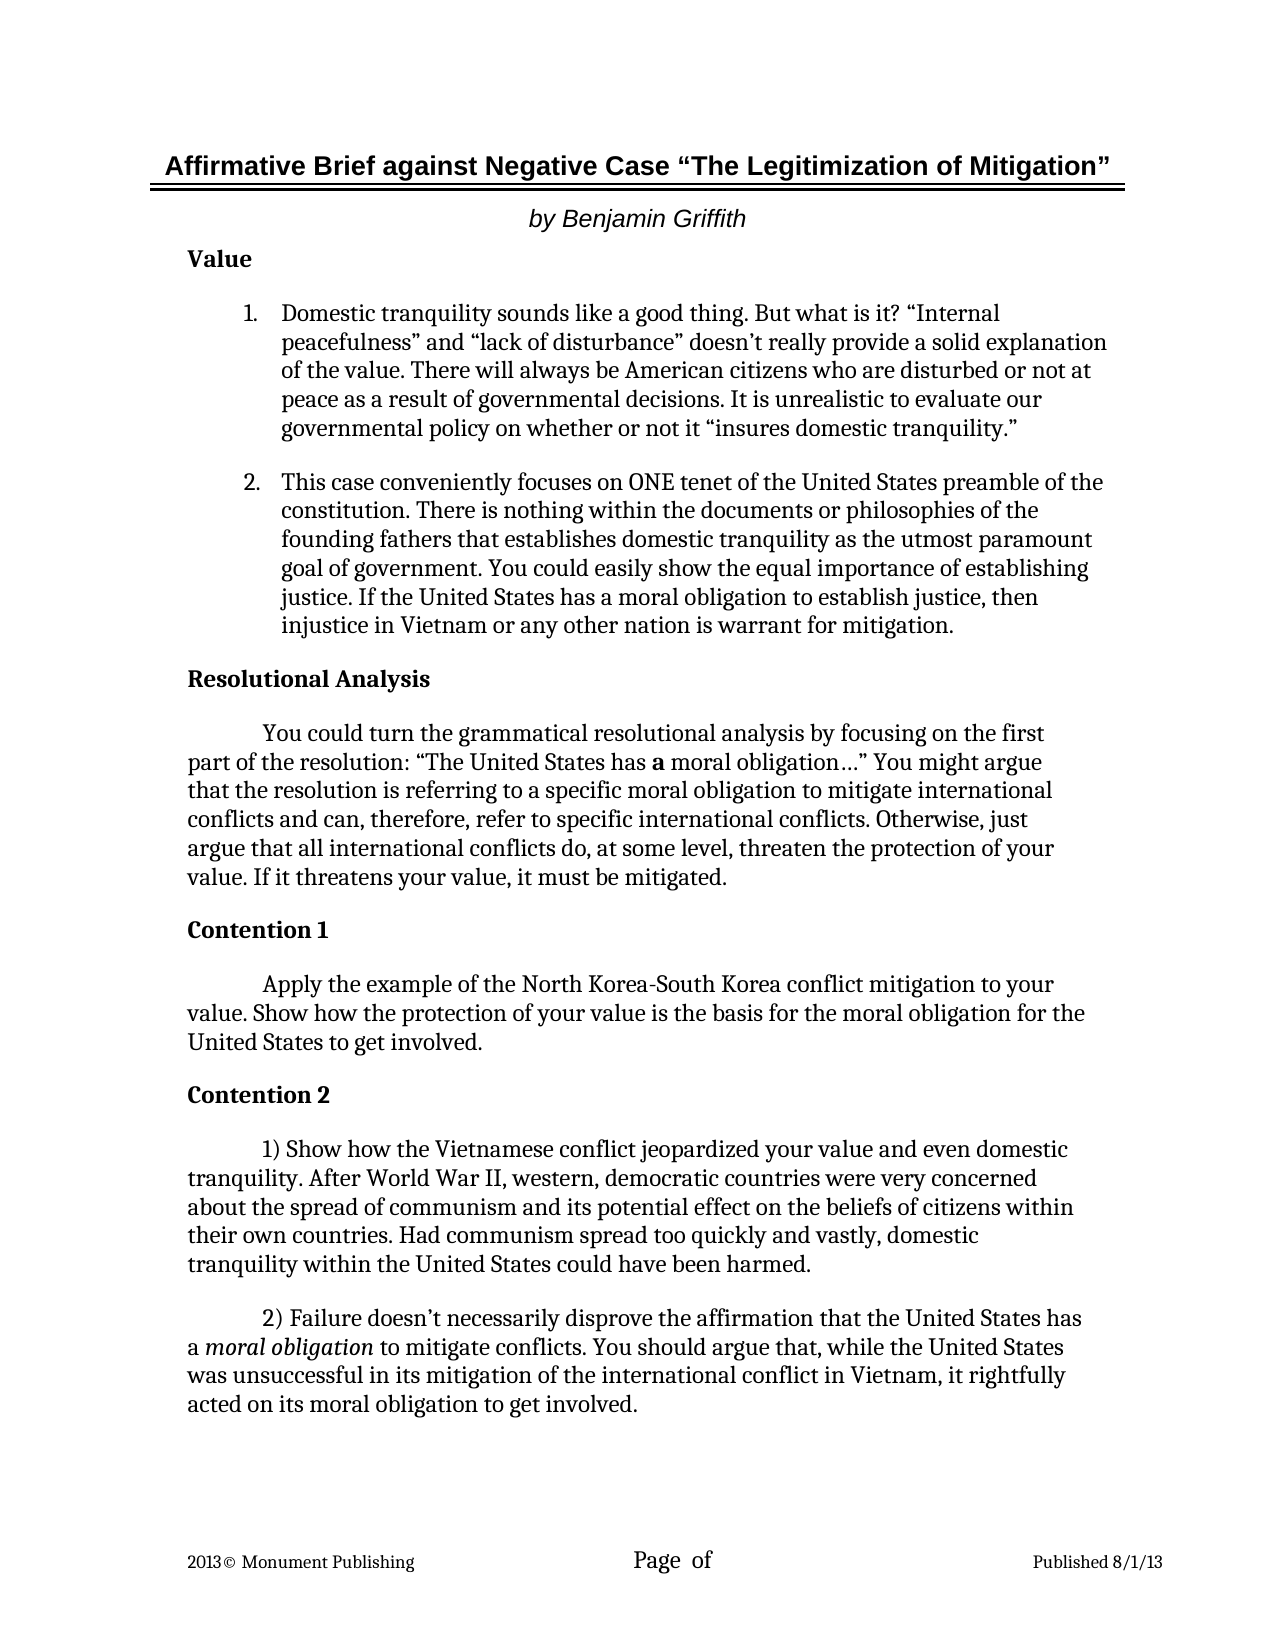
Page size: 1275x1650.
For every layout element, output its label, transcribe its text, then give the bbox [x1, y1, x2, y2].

list Domestic tranquility sounds like a good thing. But what is it? “Internal peacefulness” and “lack of disturbance” doesn’t really provide a solid explanation of the value. There will always be American citizens who are disturbed or not at peace as a result of governmental decisions. It is unrealistic to evaluate our governmental policy on whether or not it “insures domestic tranquility.” [244, 299, 1125, 442]
text Affirmative Brief against Negative Case “The Legitimization of Mitigation” [150, 150, 1125, 183]
text Contention 1 [187, 916, 1087, 945]
text 2) Failure doesn’t necessarily disprove the affirmation that the United States has a moral obligation to mitigate conflicts. You should argue that, while the United States was unsuccessful in its mitigation of the international conflict in Vietnam, it rightfully acted on its moral obligation to get involved. [187, 1304, 1087, 1419]
list This case conveniently focuses on ONE tenet of the United States preamble of the constitution. There is nothing within the documents or philosophies of the founding fathers that establishes domestic tranquility as the utmost paramount goal of government. You could easily show the equal importance of establishing justice. If the United States has a moral obligation to establish justice, then injustice in Vietnam or any other nation is warrant for mitigation. [244, 467, 1125, 640]
text You could turn the grammatical resolutional analysis by focusing on the first part of the resolution: “The United States has a moral obligation…” You might argue that the resolution is referring to a specific moral obligation to mitigate international conflicts and can, therefore, refer to specific international conflicts. Otherwise, just argue that all international conflicts do, at some level, threaten the protection of your value. If it threatens your value, it must be mitigated. [187, 719, 1087, 891]
text Value [187, 245, 1087, 274]
text Resolutional Analysis [187, 665, 1087, 694]
text 1) Show how the Vietnamese conflict jeopardized your value and even domestic tranquility. After World War II, western, democratic countries were very concerned about the spread of communism and its potential effect on the beliefs of citizens within their own countries. Had communism spread too quickly and vastly, domestic tranquility within the United States could have been harmed. [187, 1135, 1087, 1279]
text Apply the example of the North Korea-South Korea conflict mitigation to your value. Show how the protection of your value is the basis for the moral obligation for the United States to get involved. [187, 970, 1087, 1056]
text Contention 2 [187, 1081, 1087, 1110]
subtitle by Benjamin Griffith [187, 204, 1087, 232]
